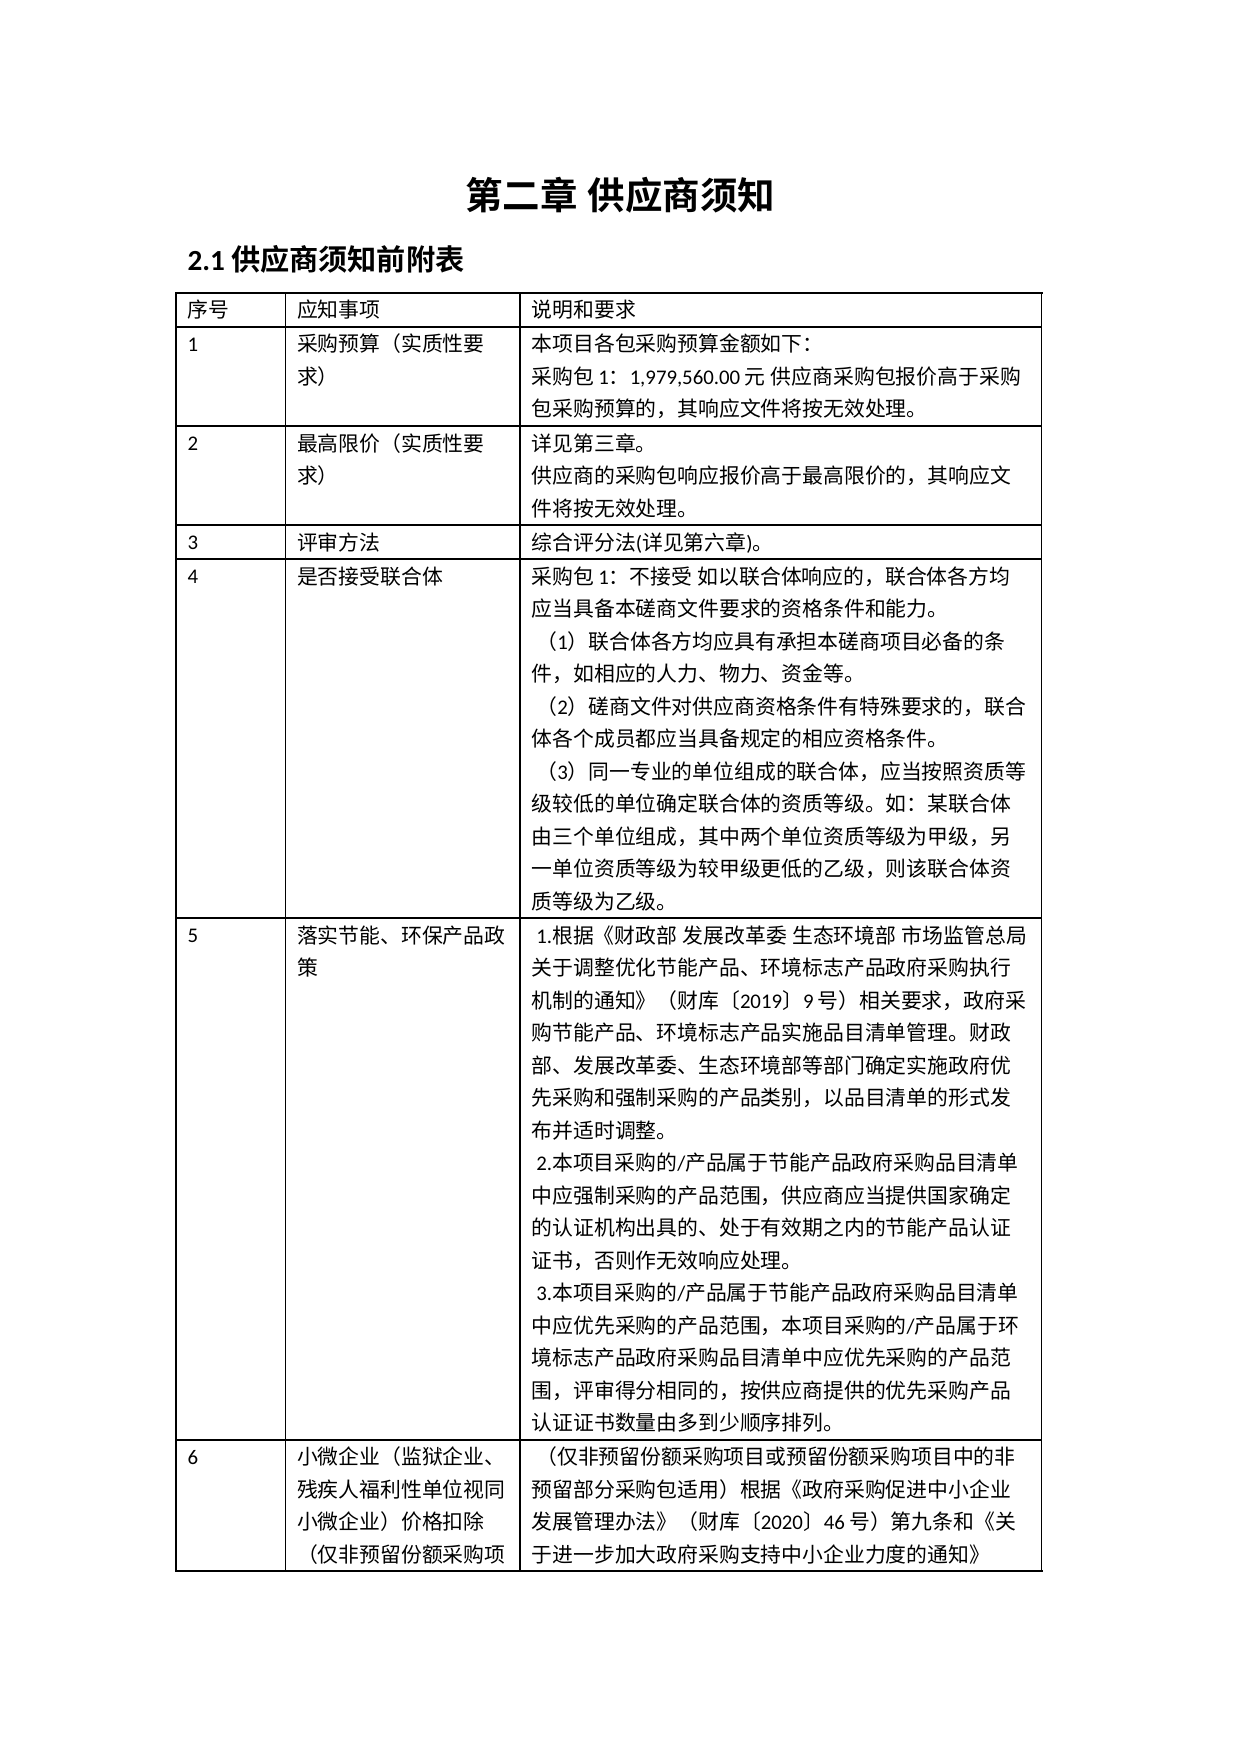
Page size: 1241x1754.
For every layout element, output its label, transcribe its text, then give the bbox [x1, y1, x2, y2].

table_header 应知事项 [286, 294, 519, 326]
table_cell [521, 1441, 1041, 1570]
table_cell 1.根据《财政部 发展改革委 生态环境部 市场监管总局关于调整优化节能产品、环境标志产品政府采购执行机制的通知》（财库〔2019〕9号）相关要求，政府采购节能产品、环境标志产品实施品目清单管理。财政部、发展改革委、生态环境部等部门确定实施政府优先采购和强制采购的产品类别，以品目清单的形式发布并适时调整。 2.本项目采购的/产品属于节能产品政府采购品目清单中应强制采购的产品范围，供应商应当提供国家确定的认证机构出具的、处于有效期之内的节能产品认证证书，否则作无效响应处理。 3.本项目采购的/产品属于节能产品政府采购品目清单中应优先采购的产品范围，本项目采购的/产品属于环境标志产品政府采购品目清单中应优先采购的产品范围，评审得分相同的，按供应商提供的优先采购产品认证证书数量由多到少顺序排列。 [521, 919, 1041, 1439]
table_cell 5 [177, 919, 285, 1439]
table_cell 最高限价（实质性要求） [286, 427, 519, 524]
table_cell 6 [177, 1441, 285, 1570]
table_cell 综合评分法(详见第六章)。 [521, 526, 1041, 558]
table_header 序号 [177, 294, 285, 326]
table_header 说明和要求 [521, 294, 1041, 326]
table_cell 3 [177, 526, 285, 558]
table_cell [286, 1441, 519, 1570]
text 2.1供应商须知前附表 [187, 227, 1053, 292]
table_cell 2 [177, 427, 285, 524]
table_cell 本项目各包采购预算金额如下： 采购包1：1,979,560.00元 供应商采购包报价高于采购包采购预算的，其响应文件将按无效处理。 [521, 328, 1041, 425]
table_cell 4 [177, 560, 285, 917]
table_cell 落实节能、环保产品政策 [286, 919, 519, 1439]
text 第二章 供应商须知 [187, 162, 1053, 227]
table_cell 采购包1：不接受 如以联合体响应的，联合体各方均应当具备本磋商文件要求的资格条件和能力。 （1）联合体各方均应具有承担本磋商项目必备的条件，如相应的人力、物力、资金等。 （2）磋商文件对供应商资格条件有特殊要求的，联合体各个成员都应当具备规定的相应资格条件。 （3）同一专业的单位组成的联合体，应当按照资质等级较低的单位确定联合体的资质等级。如：某联合体由三个单位组成，其中两个单位资质等级为甲级，另一单位资质等级为较甲级更低的乙级，则该联合体资质等级为乙级。 [521, 560, 1041, 917]
table_cell 是否接受联合体 [286, 560, 519, 917]
table_cell 评审方法 [286, 526, 519, 558]
table_cell 详见第三章。 供应商的采购包响应报价高于最高限价的，其响应文件将按无效处理。 [521, 427, 1041, 524]
table_cell 采购预算（实质性要求） [286, 328, 519, 425]
table_cell 1 [177, 328, 285, 425]
